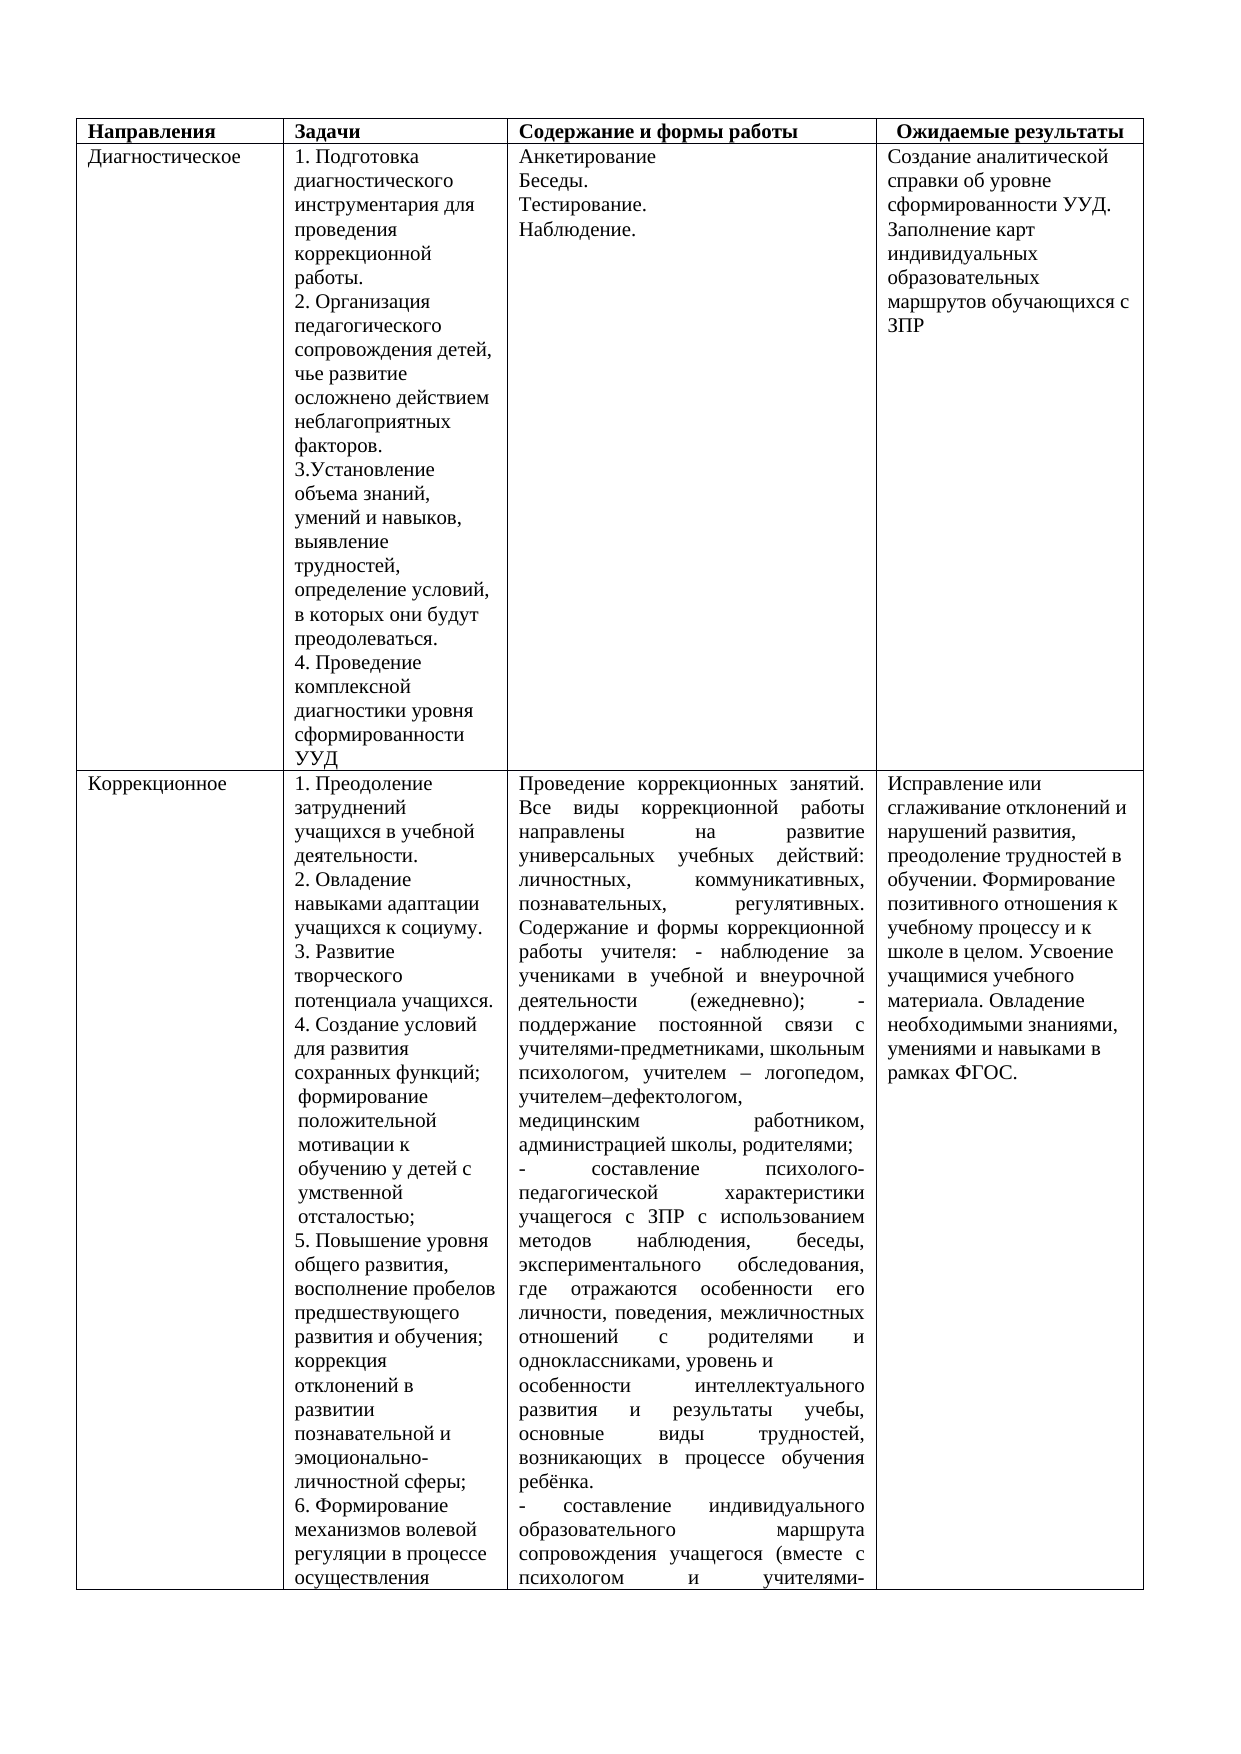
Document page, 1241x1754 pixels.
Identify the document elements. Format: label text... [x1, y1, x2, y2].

table_header Содержание и формы работы [508, 119, 876, 143]
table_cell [508, 771, 876, 1589]
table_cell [284, 771, 507, 1589]
table_cell 1. Подготовка диагностического инструментария для проведения коррекционной работы. 2. Организация педагогического сопровождения детей, чье развитие осложнено действием неблагоприятных факторов. 3.Установление объема знаний, умений и навыков, выявление трудностей, определение условий, в которых они будут преодолеваться. 4. Проведение комплексной диагностики уровня сформированности УУД [284, 144, 507, 770]
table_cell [877, 771, 1143, 1589]
table_cell Анкетирование Беседы. Тестирование. Наблюдение. [508, 144, 876, 770]
table_cell Диагностическое [77, 144, 283, 770]
table_cell Создание аналитической справки об уровне сформированности УУД. Заполнение карт индивидуальных образовательных маршрутов обучающихся с ЗПР [877, 144, 1143, 770]
table_header Задачи [284, 119, 507, 143]
table_header Направления [77, 119, 283, 143]
table_header Ожидаемые результаты [877, 119, 1143, 143]
table_cell Коррекционное [77, 771, 283, 1589]
